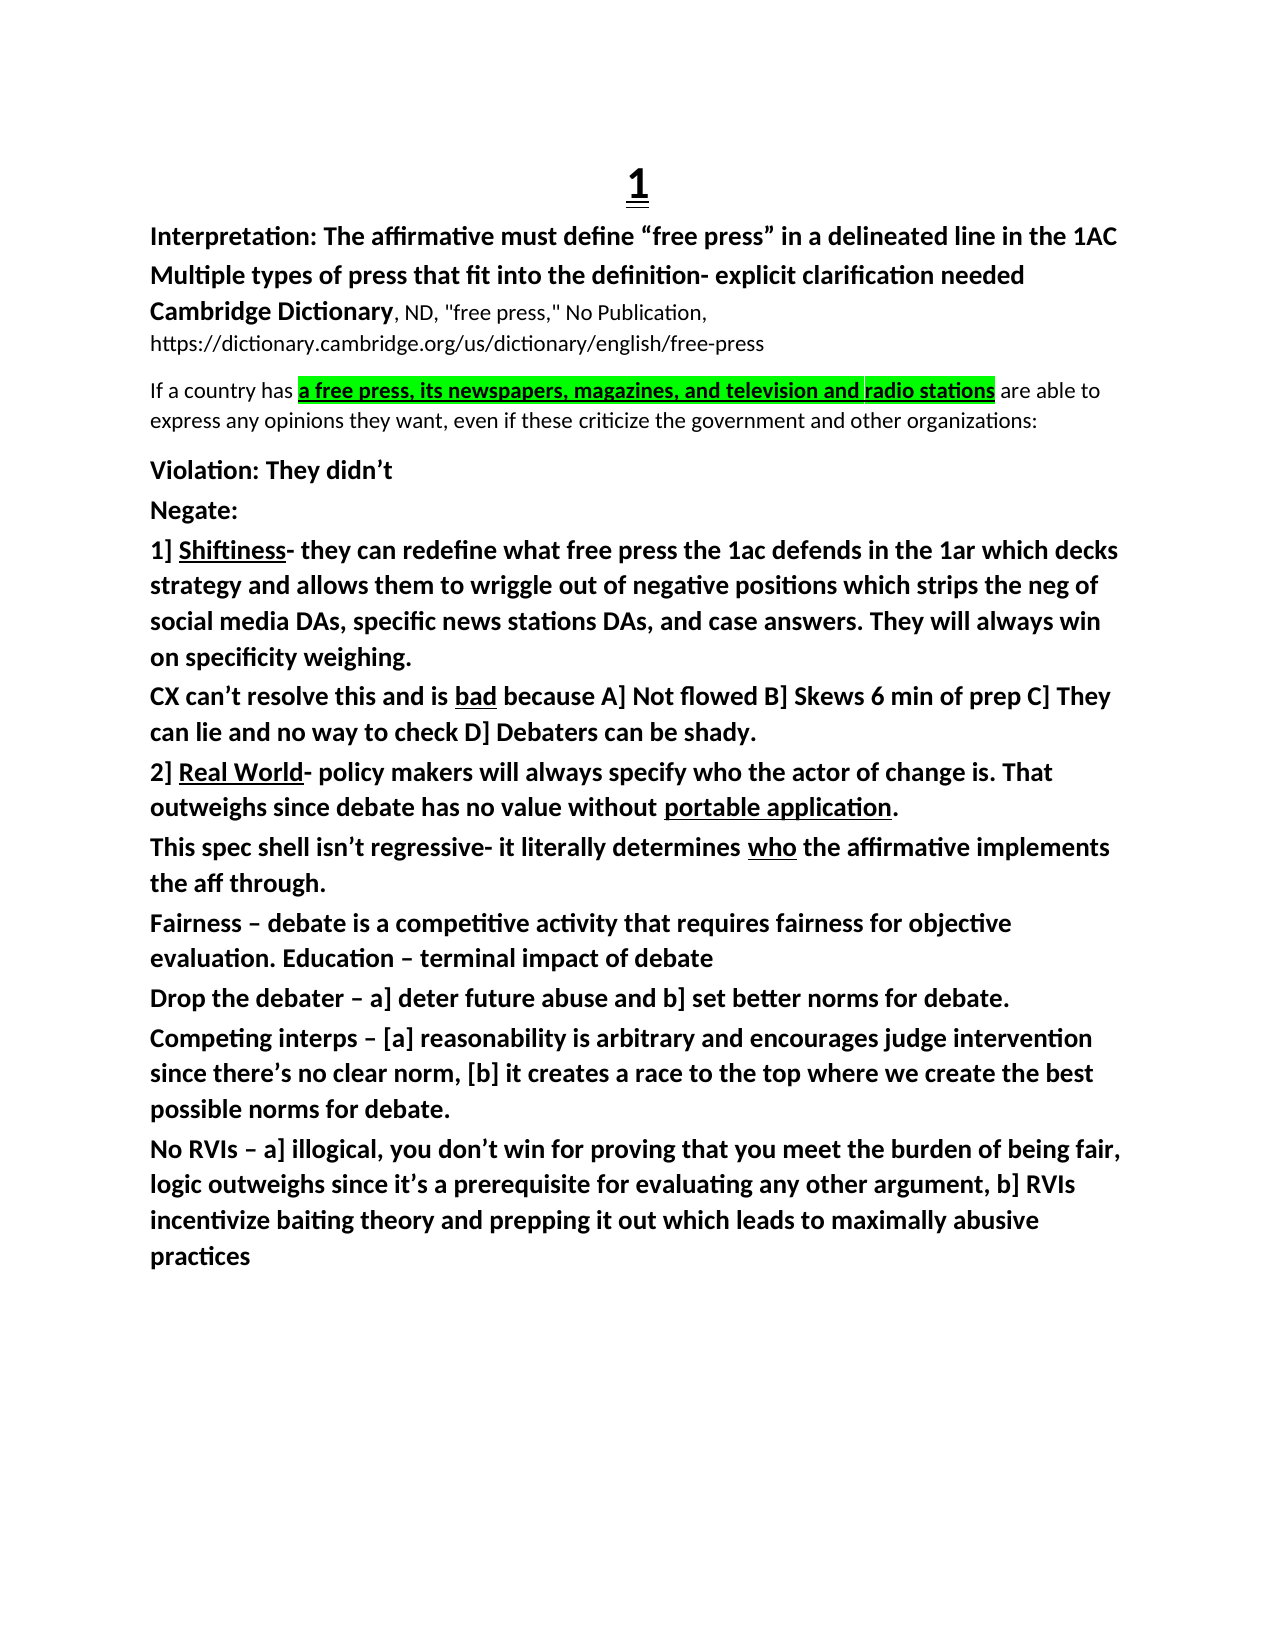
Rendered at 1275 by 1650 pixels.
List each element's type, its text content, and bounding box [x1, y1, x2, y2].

subtitle Competing interps – [a] reasonability is arbitrary and encourages judge intervention since there’s no clear norm, [b] it creates a race to the top where we create the best possible norms for debate. [150, 1021, 1125, 1125]
subtitle No RVIs – a] illogical, you don’t win for proving that you meet the burden of being fair, logic outweighs since it’s a prerequisite for evaluating any other argument, b] RVIs incentivize baiting theory and prepping it out which leads to maximally abusive practices [150, 1132, 1125, 1272]
subtitle CX can’t resolve this and is bad because A] Not flowed B] Skews 6 min of prep C] They can lie and no way to check D] Debaters can be shady. [150, 679, 1125, 748]
subtitle Violation: They didn’t [150, 453, 1125, 486]
subtitle Fairness – debate is a competitive activity that requires fairness for objective evaluation. Education – terminal impact of debate [150, 906, 1125, 974]
subtitle 2] Real World- policy makers will always specify who the actor of change is. That outweighs since debate has no value without portable application. [150, 755, 1125, 823]
subtitle Drop the debater – a] deter future abuse and b] set better norms for debate. [150, 981, 1125, 1014]
subtitle Negate: [150, 493, 1125, 526]
subtitle This spec shell isn’t regressive- it literally determines who the affirmative implements the aff through. [150, 830, 1125, 899]
text If a country has a free press, its newspapers, magazines, and television and radio stations are able to express any opinions they want, even if these criticize the government and other organizations: [150, 376, 1125, 434]
subtitle 1] Shiftiness- they can redefine what free press the 1ac defends in the 1ar which decks strategy and allows them to wriggle out of negative positions which strips the neg of social media DAs, specific news stations DAs, and case answers. They will always win on specificity weighing. [150, 533, 1125, 673]
subtitle Multiple types of press that fit into the definition- explicit clarification needed [150, 258, 1125, 291]
subtitle Interpretation: The affirmative must define “free press” in a delineated line in the 1AC [150, 219, 1125, 252]
subtitle 1 [150, 154, 1125, 210]
text Cambridge Dictionary, ND, "free press," No Publication, https://dictionary.cambridge.org/us/dictionary/english/free-press [150, 294, 1125, 357]
